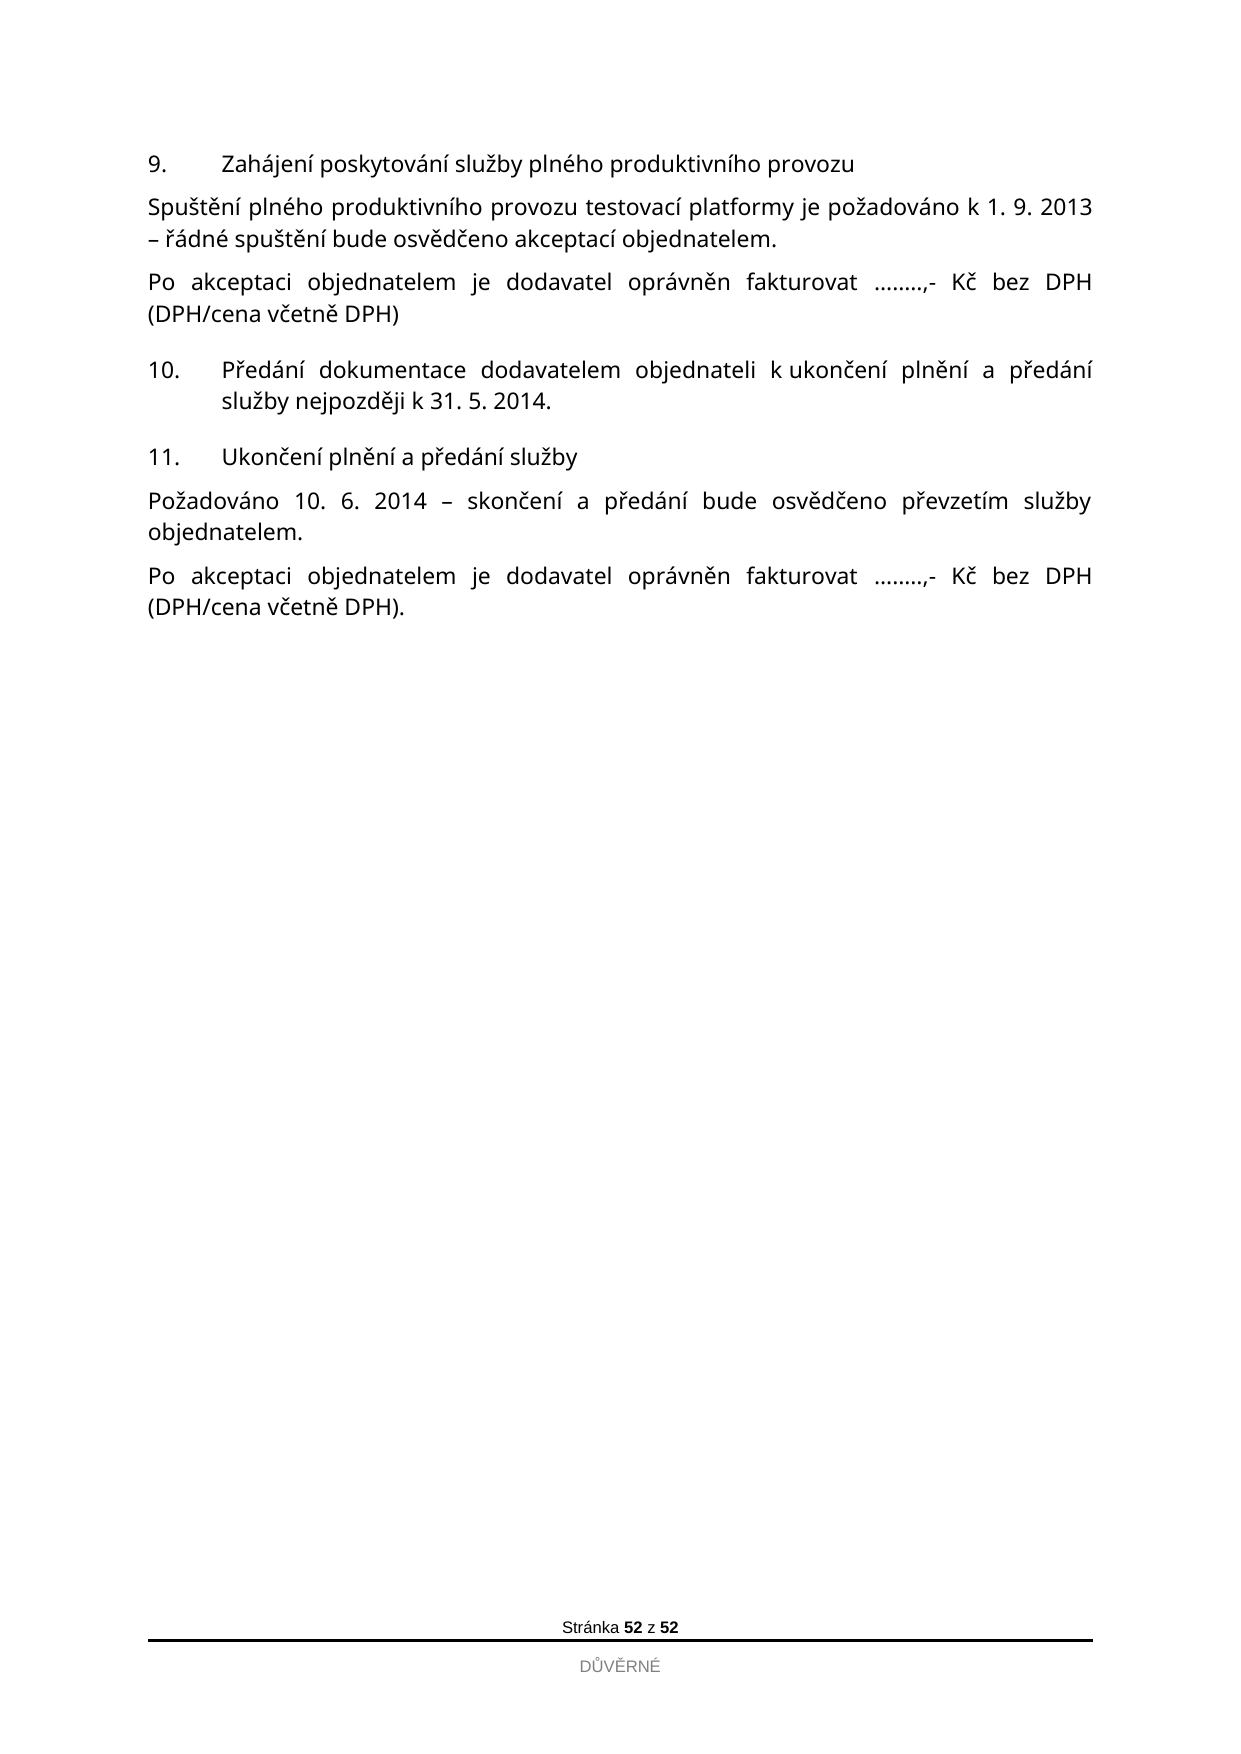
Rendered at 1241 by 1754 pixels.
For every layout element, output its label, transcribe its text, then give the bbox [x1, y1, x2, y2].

text Po akceptaci objednatelem je dodavatel oprávněn fakturovat ……..,- Kč bez DPH (DPH/cena včetně DPH). [148, 560, 1093, 623]
list Předání dokumentace dodavatelem objednateli k ukončení plnění a předání služby nejpozději k 31. 5. 2014. [148, 354, 1093, 416]
text Po akceptaci objednatelem je dodavatel oprávněn fakturovat ……..,- Kč bez DPH (DPH/cena včetně DPH) [148, 266, 1093, 329]
text Spuštění plného produktivního provozu testovací platformy je požadováno k 1. 9. 2013 – řádné spuštění bude osvědčeno akceptací objednatelem. [148, 191, 1093, 254]
list Zahájení poskytování služby plného produktivního provozu [148, 148, 1093, 179]
text Požadováno 10. 6. 2014 – skončení a předání bude osvědčeno převzetím služby objednatelem. [148, 485, 1093, 548]
list Ukončení plnění a předání služby [148, 441, 1093, 473]
